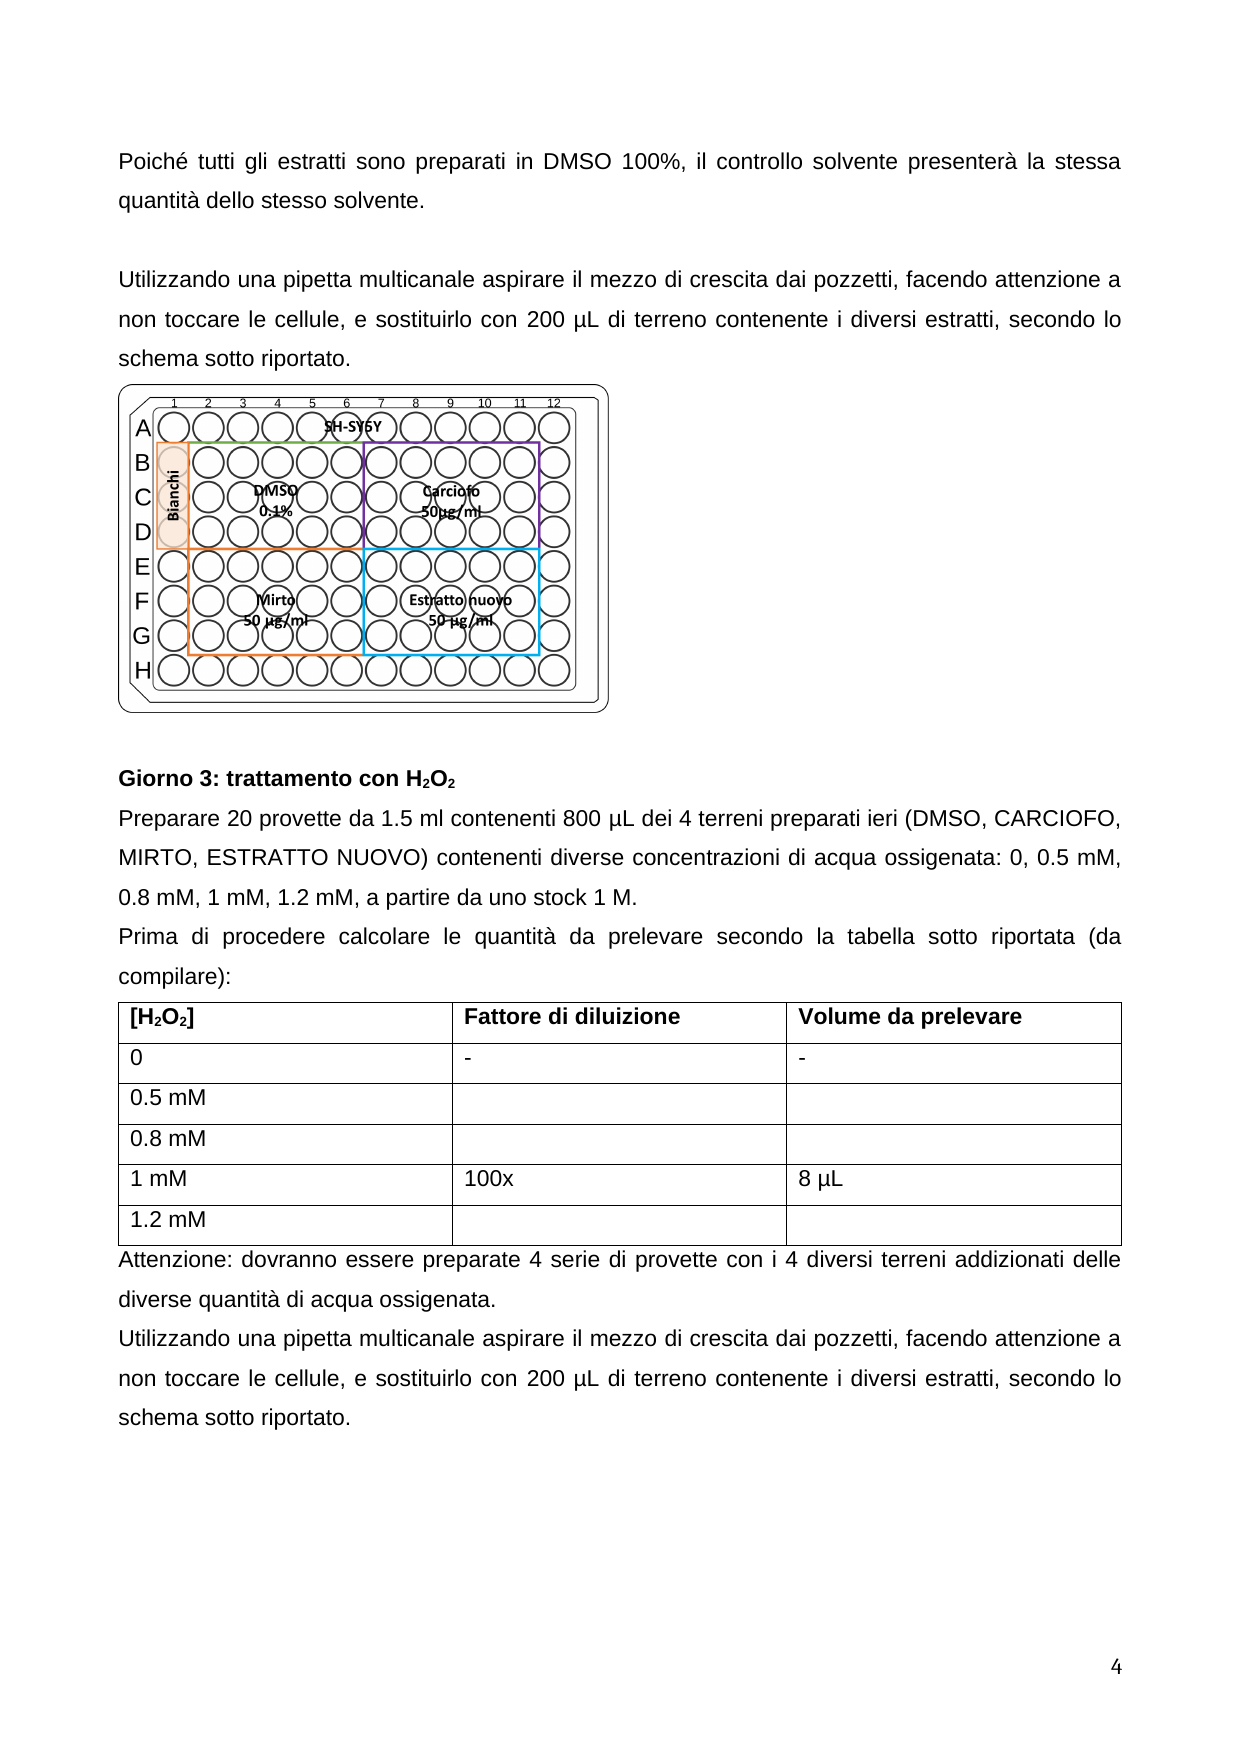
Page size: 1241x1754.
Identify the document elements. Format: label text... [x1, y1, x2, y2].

table_cell 100x [453, 1165, 786, 1205]
table_cell [453, 1206, 786, 1245]
table_cell 1 mM [119, 1165, 452, 1205]
text Utilizzando una pipetta multicanale aspirare il mezzo di crescita dai pozzetti, facendo attenzione a non toccare le cellule, e sostituirlo con 200 µL di terreno contenente i diversi estratti, secondo lo schema sotto riportato. [118, 1325, 1122, 1431]
text Giorno 3: trattamento con H2O2 [118, 765, 1122, 792]
table_cell - [453, 1044, 786, 1083]
text Preparare 20 provette da 1.5 ml contenenti 800 µL dei 4 terreni preparati ieri (DMSO, CARCIOFO, MIRTO, ESTRATTO NUOVO) contenenti diverse concentrazioni di acqua ossigenata: 0, 0.5 mM, 0.8 mM, 1 mM, 1.2 mM, a partire da uno stock 1 M. [118, 805, 1122, 910]
table_cell [453, 1125, 786, 1164]
table_cell 1.2 mM [119, 1206, 452, 1245]
table_cell [787, 1084, 1121, 1124]
table_cell 0.8 mM [119, 1125, 452, 1164]
text Utilizzando una pipetta multicanale aspirare il mezzo di crescita dai pozzetti, facendo attenzione a non toccare le cellule, e sostituirlo con 200 µL di terreno contenente i diversi estratti, secondo lo schema sotto riportato. [118, 266, 1122, 371]
text Prima di procedere calcolare le quantità da prelevare secondo la tabella sotto riportata (da compilare): [118, 923, 1122, 989]
table_cell [453, 1084, 786, 1124]
text Attenzione: dovranno essere preparate 4 serie di provette con i 4 diversi terreni addizionati delle diverse quantità di acqua ossigenata. [118, 1246, 1122, 1312]
table_header Fattore di diluizione [453, 1003, 786, 1043]
table_cell - [787, 1044, 1121, 1083]
picture [118, 384, 609, 713]
text Poiché tutti gli estratti sono preparati in DMSO 100%, il controllo solvente presenterà la stessa quantità dello stesso solvente. [118, 148, 1122, 213]
table_cell 8 µL [787, 1165, 1121, 1205]
table_header Volume da prelevare [787, 1003, 1121, 1043]
table_cell [787, 1206, 1121, 1245]
table_cell [787, 1125, 1121, 1164]
table_cell 0.5 mM [119, 1084, 452, 1124]
table_cell 0 [119, 1044, 452, 1083]
table_header [H2O2] [119, 1003, 452, 1043]
